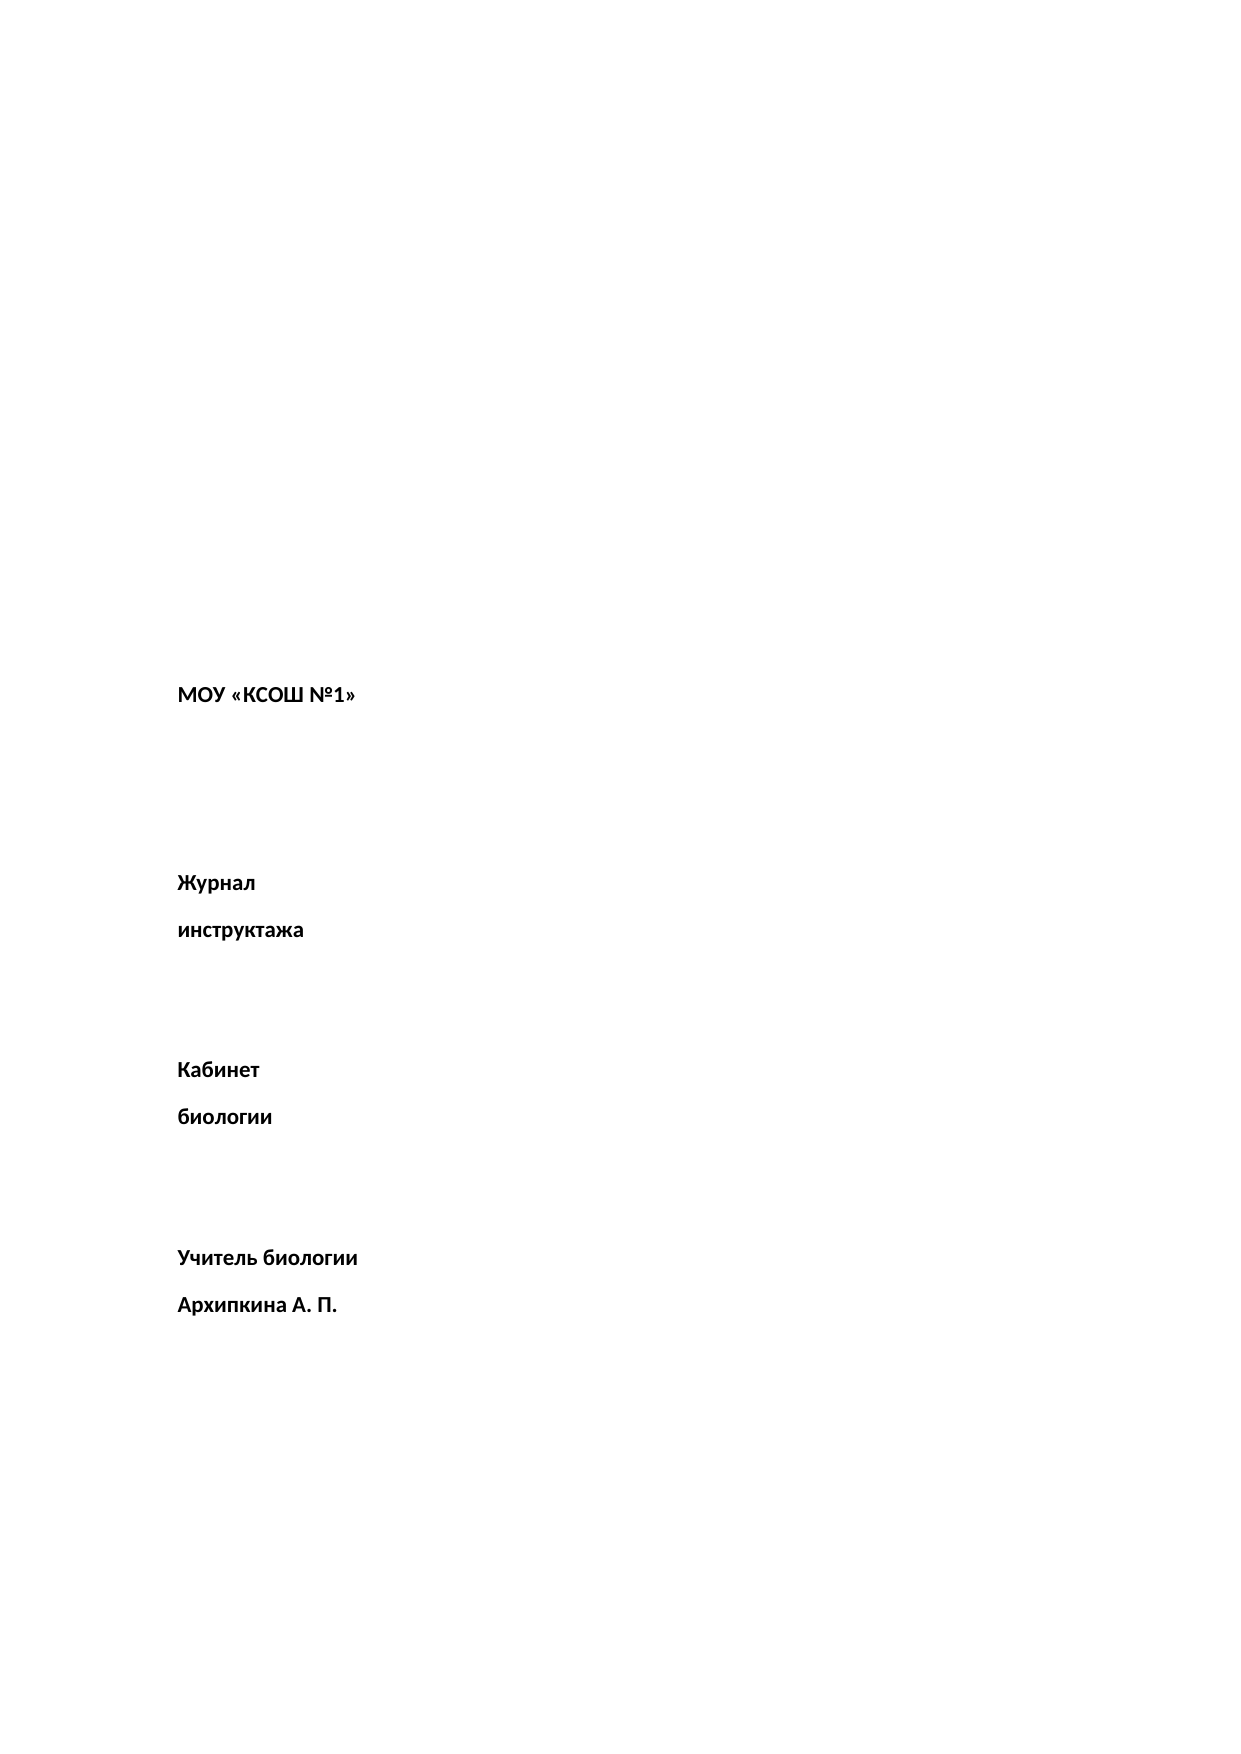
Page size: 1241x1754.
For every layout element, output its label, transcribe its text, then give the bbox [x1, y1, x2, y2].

text инструктажа [177, 915, 1152, 943]
text Журнал [177, 868, 1152, 896]
text Архипкина А. П. [177, 1290, 1152, 1318]
text Учитель биологии [177, 1243, 1152, 1271]
text Кабинет [177, 1056, 1152, 1084]
text МОУ «КСОШ №1» [177, 681, 1152, 709]
text биологии [177, 1102, 1152, 1131]
